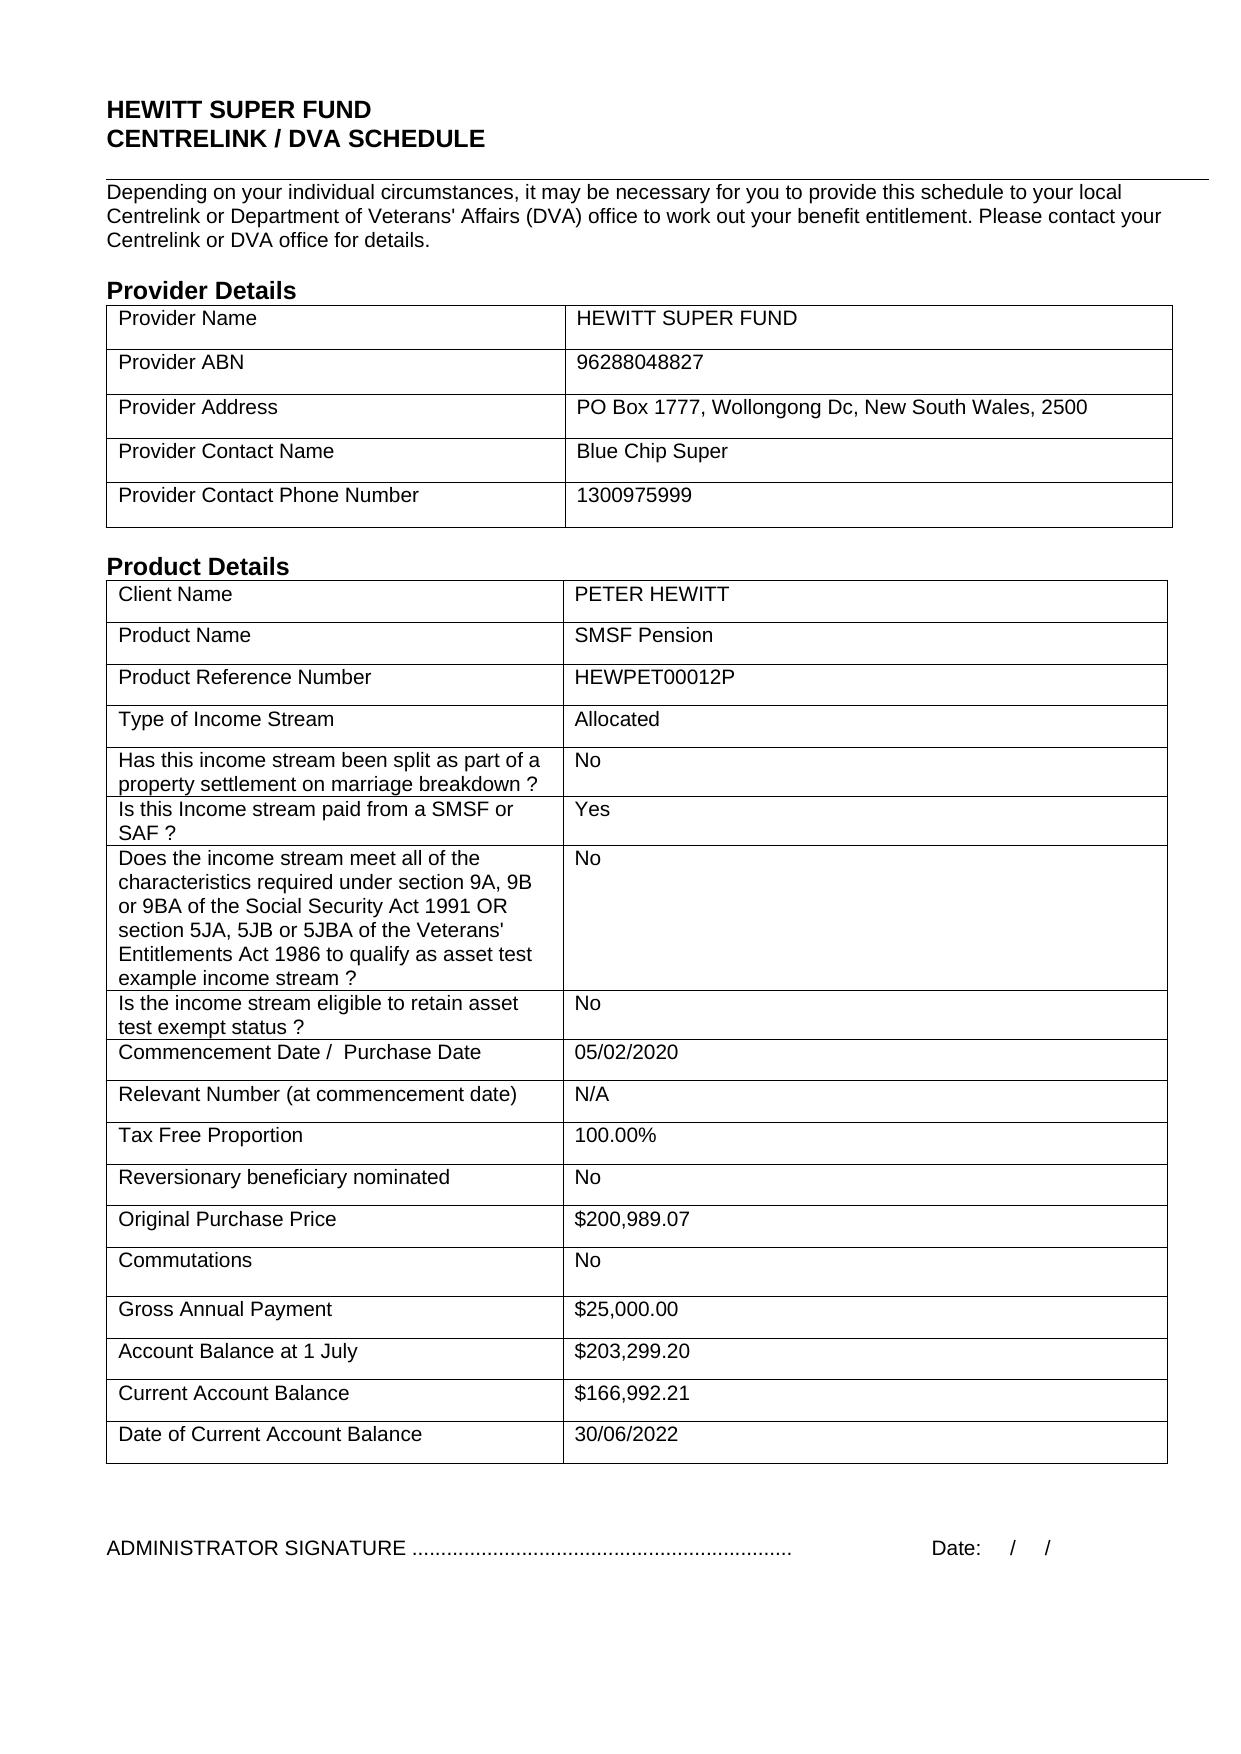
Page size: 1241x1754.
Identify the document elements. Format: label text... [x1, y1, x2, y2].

text ADMINISTRATOR SIGNATURE .................................................................. Date: / / [106, 1536, 1209, 1559]
text Product Details [106, 552, 1209, 580]
table_cell Has this income stream been split as part of a property settlement on marriage breakdown ? [107, 748, 563, 796]
table_cell Is the income stream eligible to retain asset test exempt status ? [107, 991, 563, 1039]
table_cell Product Reference Number [107, 665, 563, 705]
table_cell $203,299.20 [564, 1339, 1167, 1379]
table_cell Product Name [107, 623, 563, 664]
text Depending on your individual circumstances, it may be necessary for you to provide this schedule to your local Centrelink or Department of Veterans' Affairs (DVA) office to work out your benefit entitlement. Please contact your Centrelink or DVA office for details. [106, 180, 1209, 252]
text CENTRELINK / DVA SCHEDULE [106, 124, 1209, 153]
table_cell 1300975999 [566, 483, 1172, 527]
table_cell No [564, 1248, 1167, 1296]
table_cell Current Account Balance [107, 1380, 563, 1421]
table_cell SMSF Pension [564, 623, 1167, 664]
table_cell Reversionary beneficiary nominated [107, 1165, 563, 1205]
table_cell 30/06/2022 [564, 1422, 1167, 1463]
table_cell Commutations [107, 1248, 563, 1296]
table_cell Relevant Number (at commencement date) [107, 1081, 563, 1122]
table_cell Type of Income Stream [107, 706, 563, 747]
table_cell Is this Income stream paid from a SMSF or SAF ? [107, 797, 563, 845]
table_cell Allocated [564, 706, 1167, 747]
table_cell Account Balance at 1 July [107, 1339, 563, 1379]
table_cell HEWPET00012P [564, 665, 1167, 705]
table_cell No [564, 846, 1167, 990]
table_cell Does the income stream meet all of the characteristics required under section 9A, 9B or 9BA of the Social Security Act 1991 OR section 5JA, 5JB or 5JBA of the Veterans' Entitlements Act 1986 to qualify as asset test example income stream ? [107, 846, 563, 990]
table_cell No [564, 748, 1167, 796]
table_cell 05/02/2020 [564, 1040, 1167, 1080]
table_header HEWITT SUPER FUND [566, 306, 1172, 349]
table_cell $200,989.07 [564, 1206, 1167, 1247]
table_cell Original Purchase Price [107, 1206, 563, 1247]
table_cell PO Box 1777, Wollongong Dc, New South Wales, 2500 [566, 395, 1172, 438]
table_header Client Name [107, 581, 563, 622]
table_cell Provider ABN [107, 350, 565, 393]
table_header PETER HEWITT [564, 581, 1167, 622]
table_header Provider Name [107, 306, 565, 349]
table_cell $25,000.00 [564, 1297, 1167, 1338]
table_cell Yes [564, 797, 1167, 845]
table_cell 96288048827 [566, 350, 1172, 393]
table_cell Provider Contact Name [107, 439, 565, 482]
table_cell Tax Free Proportion [107, 1123, 563, 1164]
table_cell 100.00% [564, 1123, 1167, 1164]
table_cell No [564, 1165, 1167, 1205]
table_cell Gross Annual Payment [107, 1297, 563, 1338]
table_cell $166,992.21 [564, 1380, 1167, 1421]
table_cell Provider Contact Phone Number [107, 483, 565, 527]
table_cell Blue Chip Super [566, 439, 1172, 482]
table_cell No [564, 991, 1167, 1039]
table_cell Date of Current Account Balance [107, 1422, 563, 1463]
table_cell N/A [564, 1081, 1167, 1122]
table_cell Provider Address [107, 395, 565, 438]
text Provider Details [106, 276, 1209, 305]
table_cell Commencement Date / Purchase Date [107, 1040, 563, 1080]
text HEWITT SUPER FUND [106, 96, 1209, 124]
